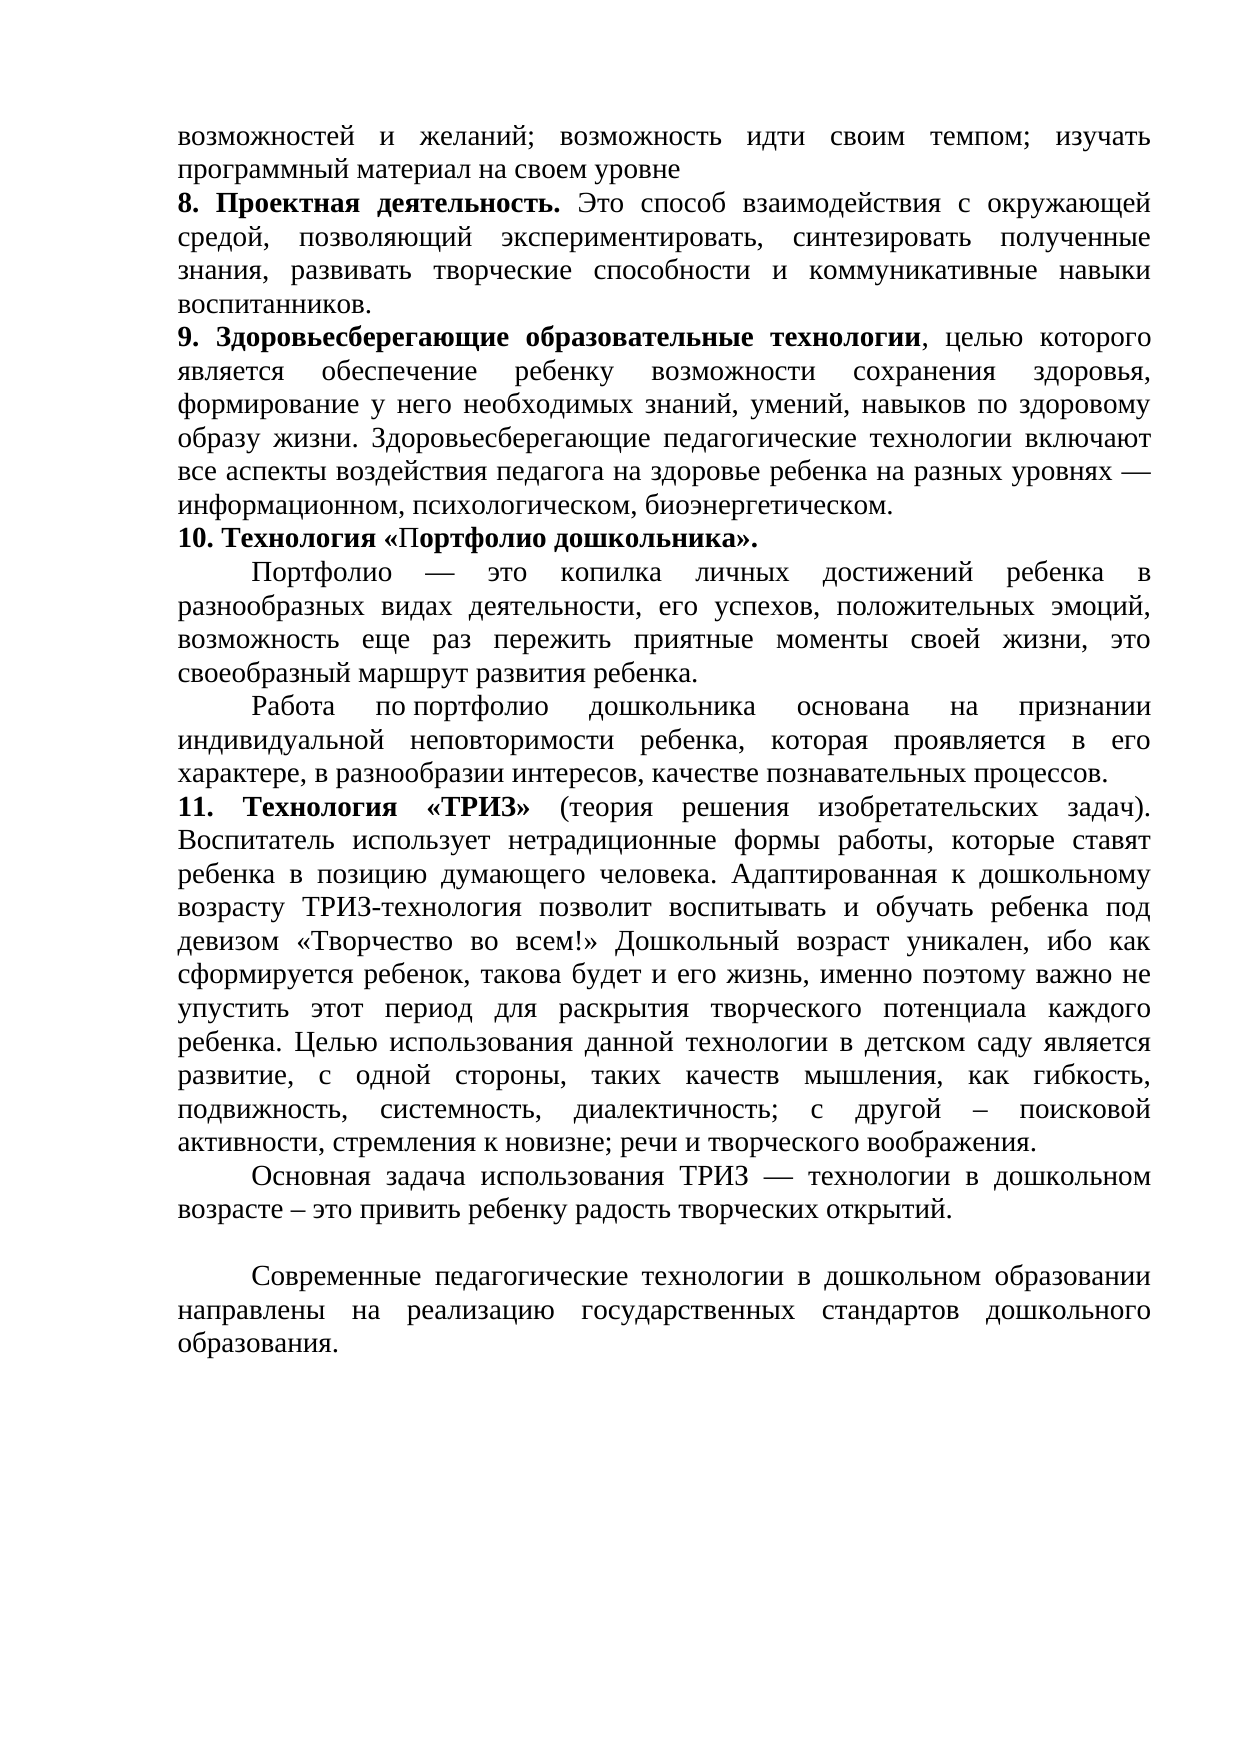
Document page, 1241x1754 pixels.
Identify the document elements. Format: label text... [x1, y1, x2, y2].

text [177, 118, 1152, 185]
text 10. Технология «Портфолио дошкольника». [177, 521, 1152, 554]
text Современные педагогические технологии в дошкольном образовании направлены на реализацию государственных стандартов дошкольного образования. [177, 1258, 1152, 1359]
text 8. Проектная деятельность. Это способ взаимодействия с окружающей средой, позволяющий экспериментировать, синтезировать полученные знания, развивать творческие способности и коммуникативные навыки воспитанников. [177, 185, 1152, 319]
text Портфолио — это копилка личных достижений ребенка в разнообразных видах деятельности, его успехов, положительных эмоций, возможность еще раз пережить приятные моменты своей жизни, это своеобразный маршрут развития ребенка. [177, 554, 1152, 688]
text Работа по портфолио дошкольника основана на признании индивидуальной неповторимости ребенка, которая проявляется в его характере, в разнообразии интересов, качестве познавательных процессов. [177, 688, 1152, 789]
text Основная задача использования ТРИЗ — технологии в дошкольном возрасте – это привить ребенку радость творческих открытий. [177, 1158, 1152, 1225]
text 11. Технология «ТРИЗ» (теория решения изобретательских задач). Воспитатель использует нетрадиционные формы работы, которые ставят ребенка в позицию думающего человека. Адаптированная к дошкольному возрасту ТРИЗ-технология позволит воспитывать и обучать ребенка под девизом «Творчество во всем!» Дошкольный возраст уникален, ибо как сформируется ребенок, такова будет и его жизнь, именно поэтому важно не упустить этот период для раскрытия творческого потенциала каждого ребенка. Целью использования данной технологии в детском саду является развитие, с одной стороны, таких качеств мышления, как гибкость, подвижность, системность, диалектичность; с другой – поисковой активности, стремления к новизне; речи и творческого воображения. [177, 789, 1152, 1158]
text 9. Здоровьесберегающие образовательные технологии, целью которого является обеспечение ребенку возможности сохранения здоровья, формирование у него необходимых знаний, умений, навыков по здоровому образу жизни. Здоровьесберегающие педагогические технологии включают все аспекты воздействия педагога на здоровье ребенка на разных уровнях — информационном, психологическом, биоэнергетическом. [177, 319, 1152, 521]
